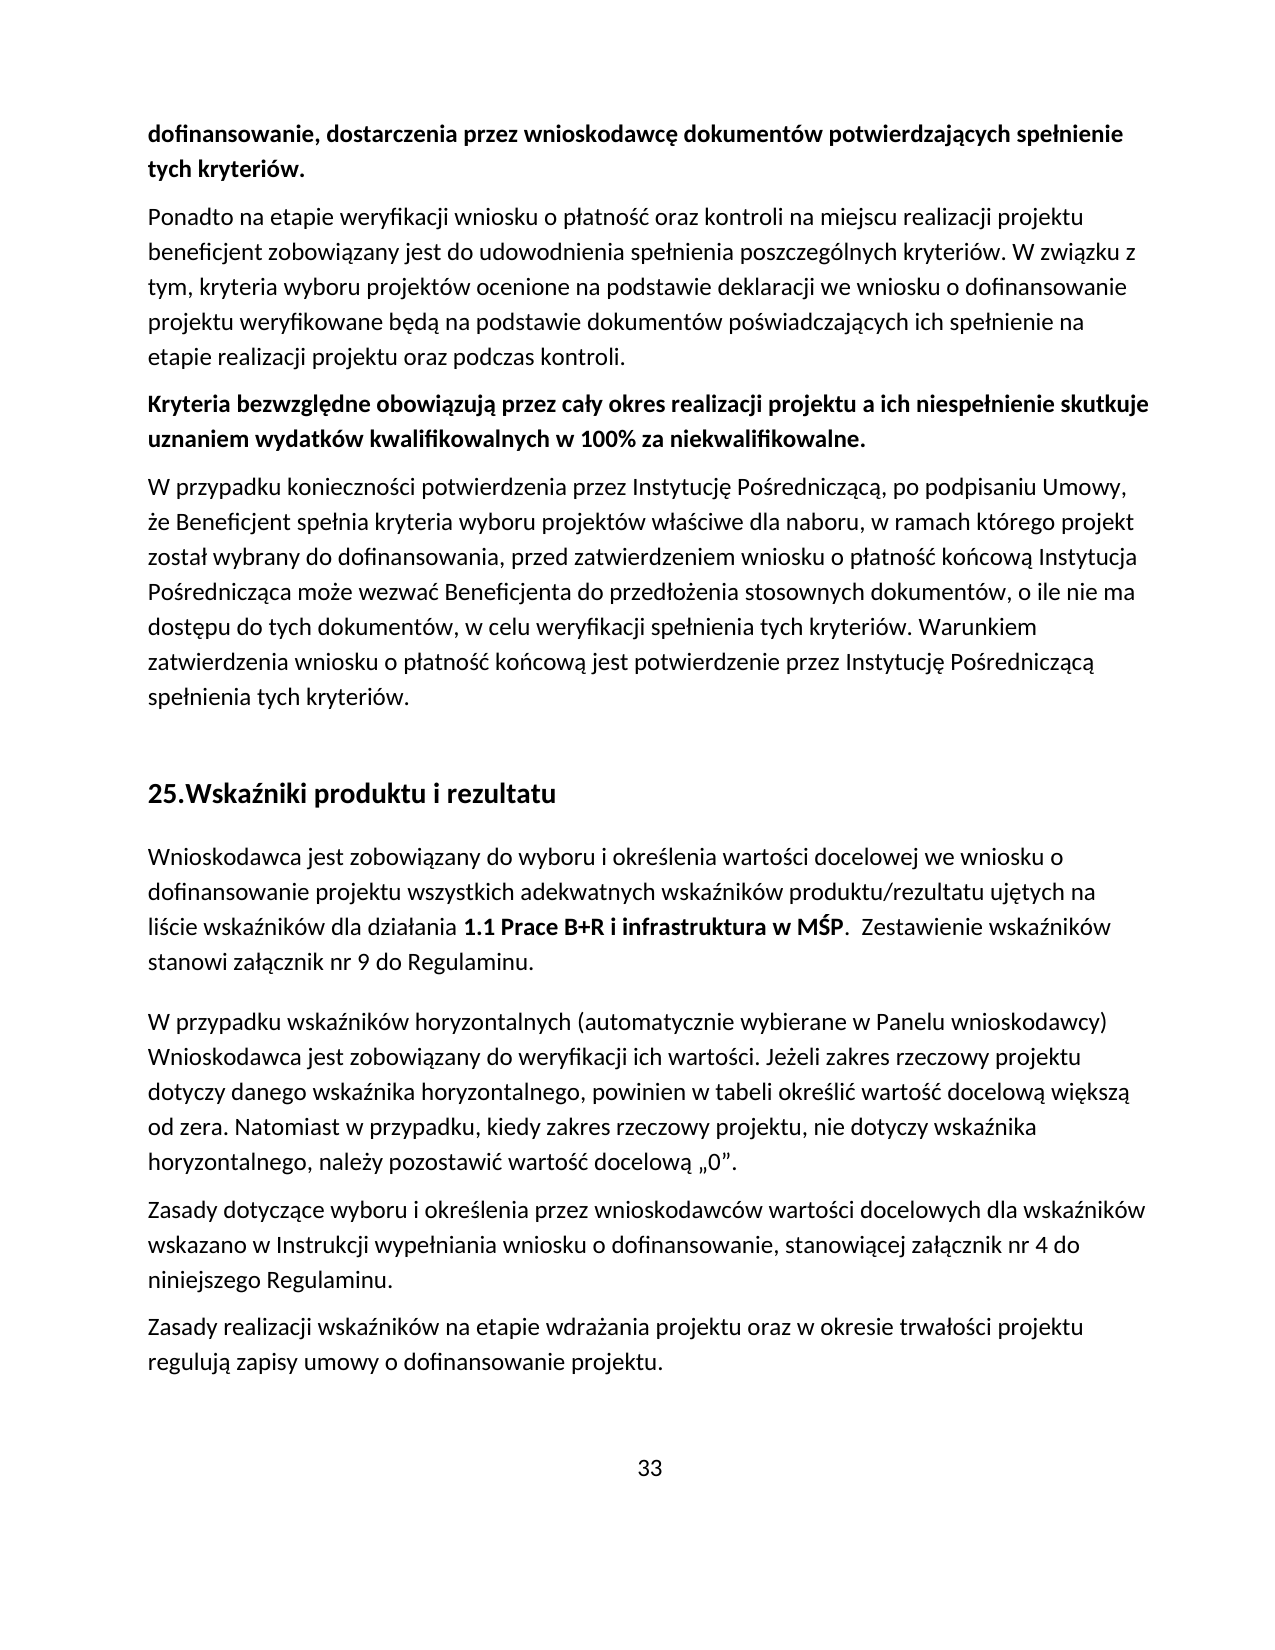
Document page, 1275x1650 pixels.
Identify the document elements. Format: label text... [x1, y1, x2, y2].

text W przypadku wskaźników horyzontalnych (automatycznie wybierane w Panelu wnioskodawcy) Wnioskodawca jest zobowiązany do weryfikacji ich wartości. Jeżeli zakres rzeczowy projektu dotyczy danego wskaźnika horyzontalnego, powinien w tabeli określić wartość docelową większą od zera. Natomiast w przypadku, kiedy zakres rzeczowy projektu, nie dotyczy wskaźnika horyzontalnego, należy pozostawić wartość docelową „0”. [148, 1007, 1152, 1177]
text W przypadku konieczności potwierdzenia przez Instytucję Pośredniczącą, po podpisaniu Umowy, że Beneficjent spełnia kryteria wyboru projektów właściwe dla naboru, w ramach którego projekt został wybrany do dofinansowania, przed zatwierdzeniem wniosku o płatność końcową Instytucja Pośrednicząca może wezwać Beneficjenta do przedłożenia stosownych dokumentów, o ile nie ma dostępu do tych dokumentów, w celu weryfikacji spełnienia tych kryteriów. Warunkiem zatwierdzenia wniosku o płatność końcową jest potwierdzenie przez Instytucję Pośredniczącą spełnienia tych kryteriów. [148, 471, 1152, 711]
text Wnioskodawca jest zobowiązany do wyboru i określenia wartości docelowej we wniosku o dofinansowanie projektu wszystkich adekwatnych wskaźników produktu/rezultatu ujętych na liście wskaźników dla działania 1.1 Prace B+R i infrastruktura w MŚP. Zestawienie wskaźników stanowi załącznik nr 9 do Regulaminu. [148, 842, 1152, 977]
text Zasady dotyczące wyboru i określenia przez wnioskodawców wartości docelowych dla wskaźników wskazano w Instrukcji wypełniania wniosku o dofinansowanie, stanowiącej załącznik nr 4 do niniejszego Regulaminu. [148, 1194, 1152, 1294]
subtitle Wskaźniki produktu i rezultatu [148, 776, 1152, 811]
text Ponadto na etapie weryfikacji wniosku o płatność oraz kontroli na miejscu realizacji projektu beneficjent zobowiązany jest do udowodnienia spełnienia poszczególnych kryteriów. W związku z tym, kryteria wyboru projektów ocenione na podstawie deklaracji we wniosku o dofinansowanie projektu weryfikowane będą na podstawie dokumentów poświadczających ich spełnienie na etapie realizacji projektu oraz podczas kontroli. [148, 201, 1152, 371]
text Kryteria bezwzględne obowiązują przez cały okres realizacji projektu a ich niespełnienie skutkuje uznaniem wydatków kwalifikowalnych w 100% za niekwalifikowalne. [148, 388, 1152, 454]
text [148, 118, 1152, 184]
text Zasady realizacji wskaźników na etapie wdrażania projektu oraz w okresie trwałości projektu regulują zapisy umowy o dofinansowanie projektu. [148, 1312, 1152, 1377]
